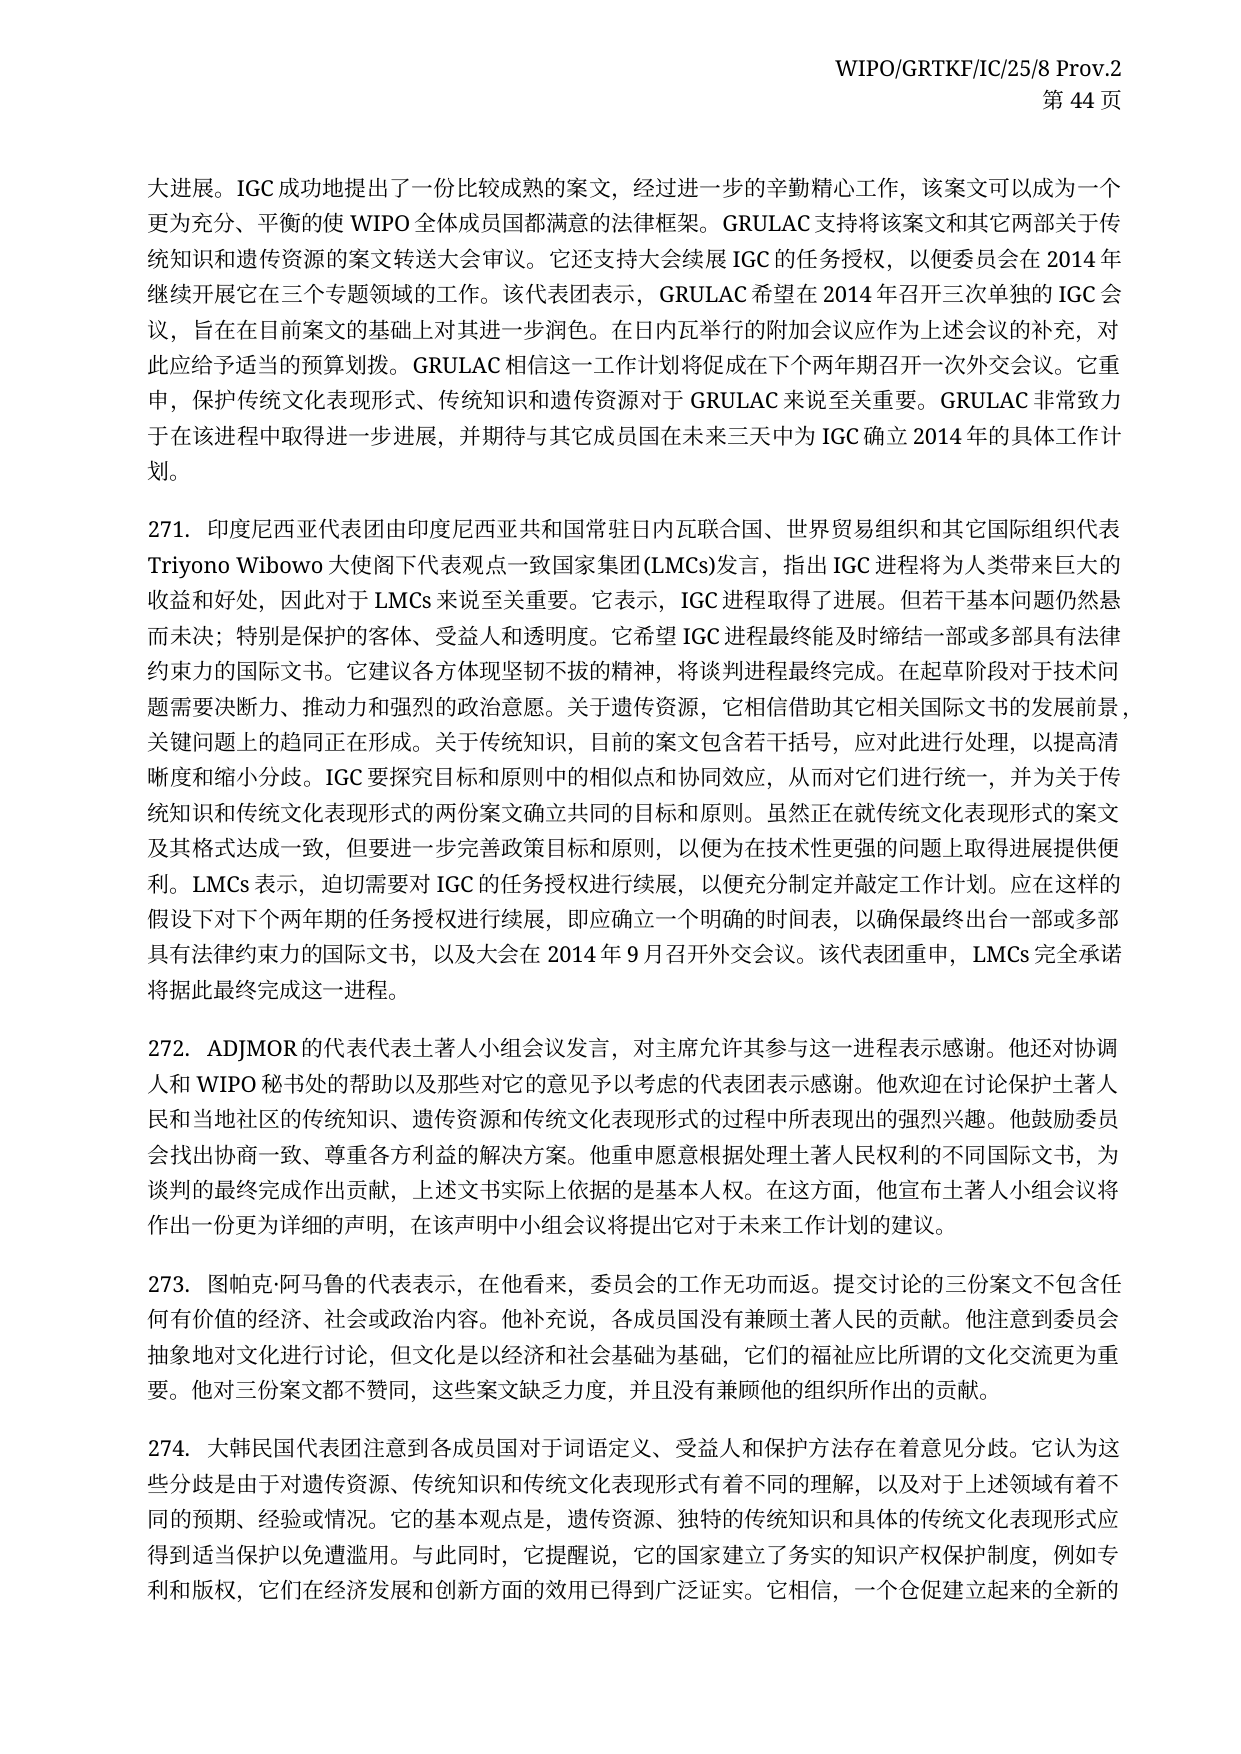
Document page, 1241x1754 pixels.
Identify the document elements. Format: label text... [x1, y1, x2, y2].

list 图帕克·阿马鲁的代表表示，在他看来，委员会的工作无功而返。提交讨论的三份案文不包含任何有价值的经济、社会或政治内容。他补充说，各成员国没有兼顾土著人民的贡献。他注意到委员会抽象地对文化进行讨论，但文化是以经济和社会基础为基础，它们的福祉应比所谓的文化交流更为重要。他对三份案文都不赞同，这些案文缺乏力度，并且没有兼顾他的组织所作出的贡献。 [148, 1263, 1122, 1405]
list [148, 167, 1122, 486]
list 印度尼西亚代表团由印度尼西亚共和国常驻日内瓦联合国、世界贸易组织和其它国际组织代表Triyono Wibowo大使阁下代表观点一致国家集团(LMCs)发言，指出IGC进程将为人类带来巨大的收益和好处，因此对于LMCs来说至关重要。它表示，IGC进程取得了进展。但若干基本问题仍然悬而未决；特别是保护的客体、受益人和透明度。它希望IGC进程最终能及时缔结一部或多部具有法律约束力的国际文书。它建议各方体现坚韧不拔的精神，将谈判进程最终完成。在起草阶段对于技术问题需要决断力、推动力和强烈的政治意愿。关于遗传资源，它相信借助其它相关国际文书的发展前景，关键问题上的趋同正在形成。关于传统知识，目前的案文包含若干括号，应对此进行处理，以提高清晰度和缩小分歧。IGC要探究目标和原则中的相似点和协同效应，从而对它们进行统一，并为关于传统知识和传统文化表现形式的两份案文确立共同的目标和原则。虽然正在就传统文化表现形式的案文及其格式达成一致，但要进一步完善政策目标和原则，以便为在技术性更强的问题上取得进展提供便利。LMCs表示，迫切需要对IGC的任务授权进行续展，以便充分制定并敲定工作计划。应在这样的假设下对下个两年期的任务授权进行续展，即应确立一个明确的时间表，以确保最终出台一部或多部具有法律约束力的国际文书，以及大会在2014年9月召开外交会议。该代表团重申，LMCs完全承诺将据此最终完成这一进程。 [148, 509, 1122, 1005]
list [148, 1428, 1122, 1605]
list ADJMOR的代表代表土著人小组会议发言，对主席允许其参与这一进程表示感谢。他还对协调人和WIPO秘书处的帮助以及那些对它的意见予以考虑的代表团表示感谢。他欢迎在讨论保护土著人民和当地社区的传统知识、遗传资源和传统文化表现形式的过程中所表现出的强烈兴趣。他鼓励委员会找出协商一致、尊重各方利益的解决方案。他重申愿意根据处理土著人民权利的不同国际文书，为谈判的最终完成作出贡献，上述文书实际上依据的是基本人权。在这方面，他宣布土著人小组会议将作出一份更为详细的声明，在该声明中小组会议将提出它对于未来工作计划的建议。 [148, 1028, 1122, 1240]
